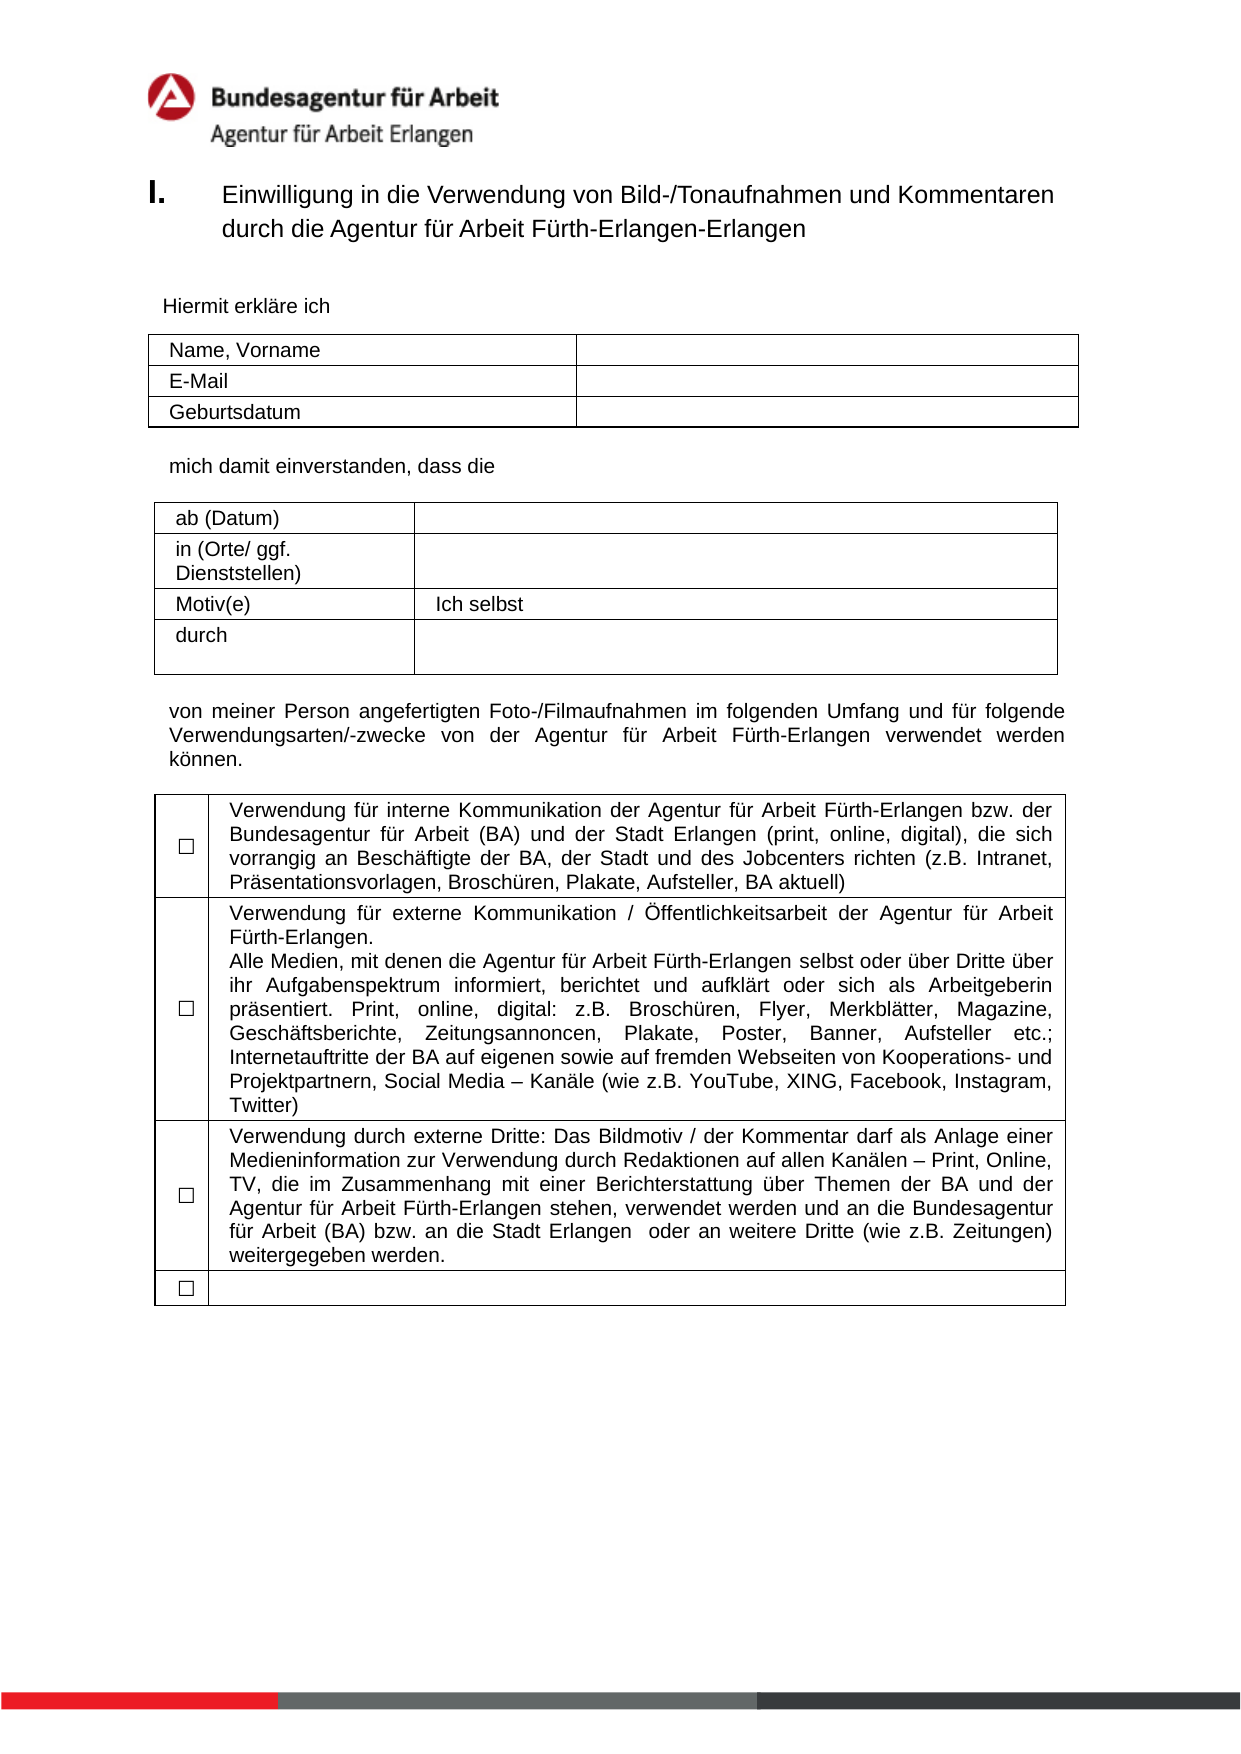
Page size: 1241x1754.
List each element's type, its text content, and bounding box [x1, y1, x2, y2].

table_cell E-Mail [149, 366, 576, 396]
table_cell [577, 397, 1078, 426]
table_header Name, Vorname [149, 335, 576, 365]
picture [147, 73, 499, 147]
table_cell [577, 366, 1078, 396]
table_cell mich damit einverstanden, dass die von meiner Person angefertigten Foto-/Filmaufnahmen im folgenden Umfang und für folgende Verwendungsarten/-zwecke von der Agentur für Arbeit Fürth-Erlangen verwendet werden können. [148, 428, 1078, 1357]
subtitle Einwilligung in die Verwendung von Bild-/Tonaufnahmen und Kommentaren durch die Agentur für Arbeit Fürth-Erlangen-Erlangen [148, 177, 1093, 244]
table_cell Geburtsdatum [149, 397, 576, 426]
table_header [577, 335, 1078, 365]
text Hiermit erkläre ich [162, 294, 1092, 318]
